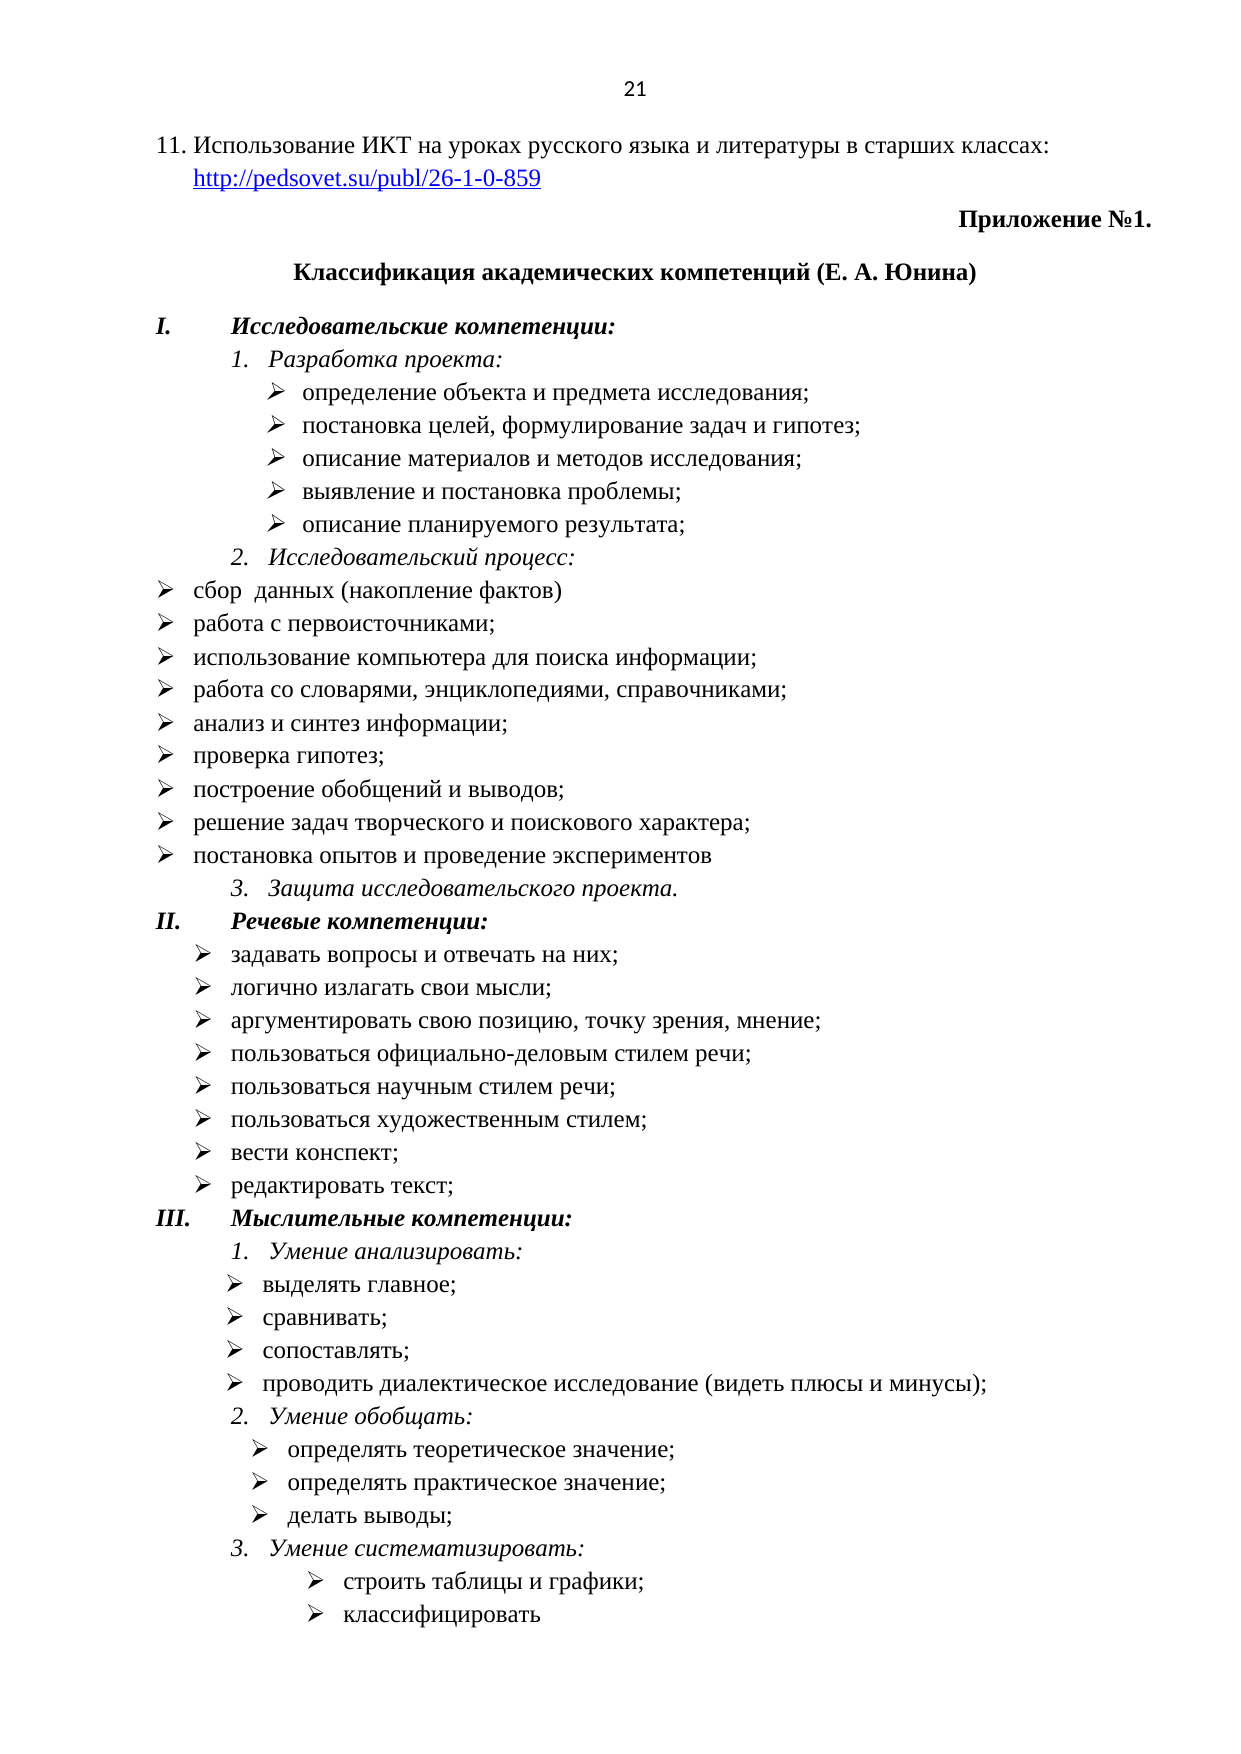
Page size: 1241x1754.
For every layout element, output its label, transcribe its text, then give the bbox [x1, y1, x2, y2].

list Использование ИКТ на уроках русского языка и литературы в старших классах: http://pedsovet.su/publ/26-1-0-859 [156, 130, 1152, 192]
list задавать вопросы и отвечать на них; [193, 939, 1152, 967]
list аргументировать свою позицию, точку зрения, мнение; [193, 1005, 1152, 1033]
list выделять главное; [225, 1269, 1152, 1298]
list Умение анализировать: [231, 1236, 1152, 1265]
list использование компьютера для поиска информации; [156, 642, 1152, 670]
list решение задач творческого и поискового характера; [156, 807, 1152, 835]
text Приложение №1. [118, 204, 1152, 232]
list работа с первоисточниками; [156, 608, 1152, 637]
list постановка целей, формулирование задач и гипотез; [264, 410, 1152, 439]
list сравнивать; [225, 1302, 1152, 1331]
list вести конспект; [193, 1137, 1152, 1166]
list анализ и синтез информации; [156, 708, 1152, 736]
list построение обобщений и выводов; [156, 774, 1152, 802]
list Защита исследовательского проекта. [231, 873, 1152, 901]
list пользоваться научным стилем речи; [193, 1071, 1152, 1099]
list определять теоретическое значение; [250, 1434, 1152, 1463]
list выявление и постановка проблемы; [264, 476, 1152, 505]
list проводить диалектическое исследование (видеть плюсы и минусы); [225, 1368, 1152, 1397]
list Разработка проекта: [231, 344, 1152, 373]
list сбор данных (накопление фактов) [156, 576, 1152, 604]
list работа со словарями, энциклопедиями, справочниками; [156, 674, 1152, 703]
list Речевые компетенции: [156, 906, 1152, 934]
list классифицировать [306, 1599, 1152, 1628]
list Умение обобщать: [231, 1401, 1152, 1430]
text Классификация академических компетенций (Е. А. Юнина) [118, 257, 1152, 286]
list Исследовательский процесс: [231, 542, 1152, 571]
list пользоваться официально-деловым стилем речи; [193, 1038, 1152, 1067]
list логично излагать свои мысли; [193, 972, 1152, 1001]
list описание материалов и методов исследования; [264, 443, 1152, 472]
list определять практическое значение; [250, 1467, 1152, 1496]
list сопоставлять; [225, 1335, 1152, 1364]
list делать выводы; [250, 1500, 1152, 1529]
list пользоваться художественным стилем; [193, 1104, 1152, 1133]
list определение объекта и предмета исследования; [264, 377, 1152, 406]
list редактировать текст; [193, 1170, 1152, 1199]
list постановка опытов и проведение экспериментов [156, 840, 1152, 868]
list строить таблицы и графики; [306, 1566, 1152, 1595]
list Исследовательские компетенции: [156, 311, 1152, 340]
list Мыслительные компетенции: [156, 1203, 1152, 1232]
list проверка гипотез; [156, 741, 1152, 769]
list Умение систематизировать: [231, 1533, 1152, 1562]
list описание планируемого результата; [264, 509, 1152, 538]
